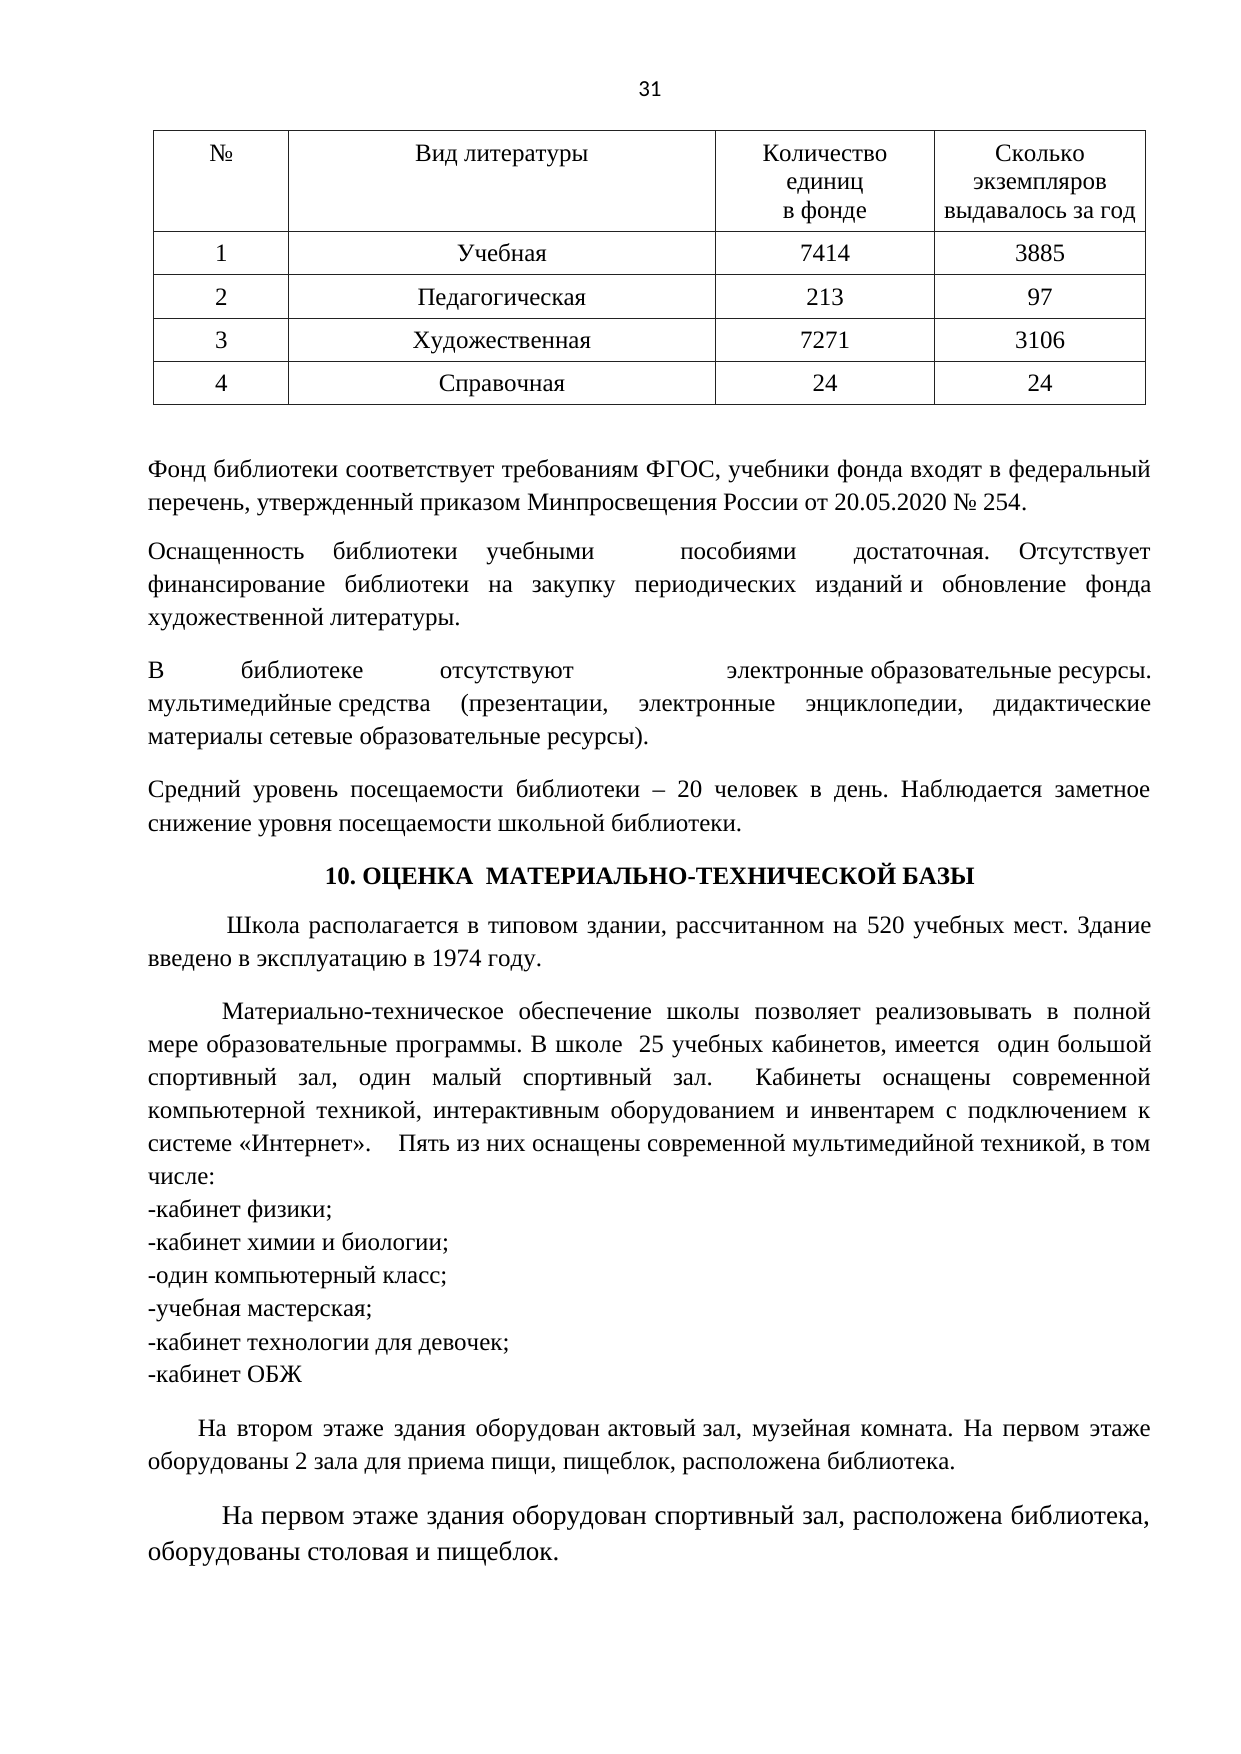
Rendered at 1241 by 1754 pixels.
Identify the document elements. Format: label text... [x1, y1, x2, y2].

table_cell Справочная [289, 362, 715, 404]
table_header Количество единиц в фонде [716, 131, 934, 231]
table_cell 213 [716, 275, 934, 317]
table_cell 24 [935, 362, 1145, 404]
table_cell Учебная [289, 232, 715, 274]
table_cell Педагогическая [289, 275, 715, 317]
table_cell 3106 [935, 319, 1145, 361]
text -учебная мастерская; [148, 1293, 1152, 1322]
text Фонд библиотеки соответствует требованиям ФГОС, учебники фонда входят в федеральный перечень, утвержденный приказом Минпросвещения России от 20.05.2020 № 254. [148, 454, 1152, 516]
text В библиотеке отсутствуют электронные образовательные ресурсы. мультимедийные средства (презентации, электронные энциклопедии, дидактические материалы сетевые образовательные ресурсы). [148, 655, 1152, 750]
table_cell 3 [154, 319, 288, 361]
text -один компьютерный класс; [148, 1261, 1152, 1289]
table_cell 1 [154, 232, 288, 274]
text Оснащенность библиотеки учебными пособиями достаточная. Отсутствует финансирование библиотеки на закупку периодических изданий и обновление фонда художественной литературы. [148, 536, 1152, 631]
text На первом этаже здания оборудован спортивный зал, расположена библиотека, оборудованы столовая и пищеблок. [148, 1499, 1152, 1566]
text -кабинет технологии для девочек; [148, 1327, 1152, 1355]
text 10. ОЦЕНКА МАТЕРИАЛЬНО-ТЕХНИЧЕСКОЙ БАЗЫ [148, 861, 1152, 890]
table_cell 7271 [716, 319, 934, 361]
text Средний уровень посещаемости библиотеки – 20 человек в день. Наблюдается заметное снижение уровня посещаемости школьной библиотеки. [148, 774, 1152, 836]
table_header Вид литературы [289, 131, 715, 231]
table_cell 7414 [716, 232, 934, 274]
table_header № [154, 131, 288, 231]
text Материально-техническое обеспечение школы позволяет реализовывать в полной мере образовательные программы. В школе 25 учебных кабинетов, имеется один большой спортивный зал, один малый спортивный зал. Кабинеты оснащены современной компьютерной техникой, интерактивным оборудованием и инвентарем с подключением к системе «Интернет». Пять из них оснащены современной мультимедийной техникой, в том числе: [148, 996, 1152, 1190]
table_cell 2 [154, 275, 288, 317]
table_cell 3885 [935, 232, 1145, 274]
table_cell Художественная [289, 319, 715, 361]
text -кабинет ОБЖ [148, 1359, 1152, 1388]
text На втором этаже здания оборудован актовый зал, музейная комната. На первом этаже оборудованы 2 зала для приема пищи, пищеблок, расположена библиотека. [148, 1413, 1152, 1475]
table_cell 4 [154, 362, 288, 404]
text -кабинет химии и биологии; [148, 1227, 1152, 1256]
table_cell 97 [935, 275, 1145, 317]
table_cell 24 [716, 362, 934, 404]
text -кабинет физики; [148, 1194, 1152, 1223]
text Школа располагается в типовом здании, рассчитанном на 520 учебных мест. Здание введено в эксплуатацию в 1974 году. [148, 910, 1152, 972]
table_header Сколько экземпляров выдавалось за год [935, 131, 1145, 231]
